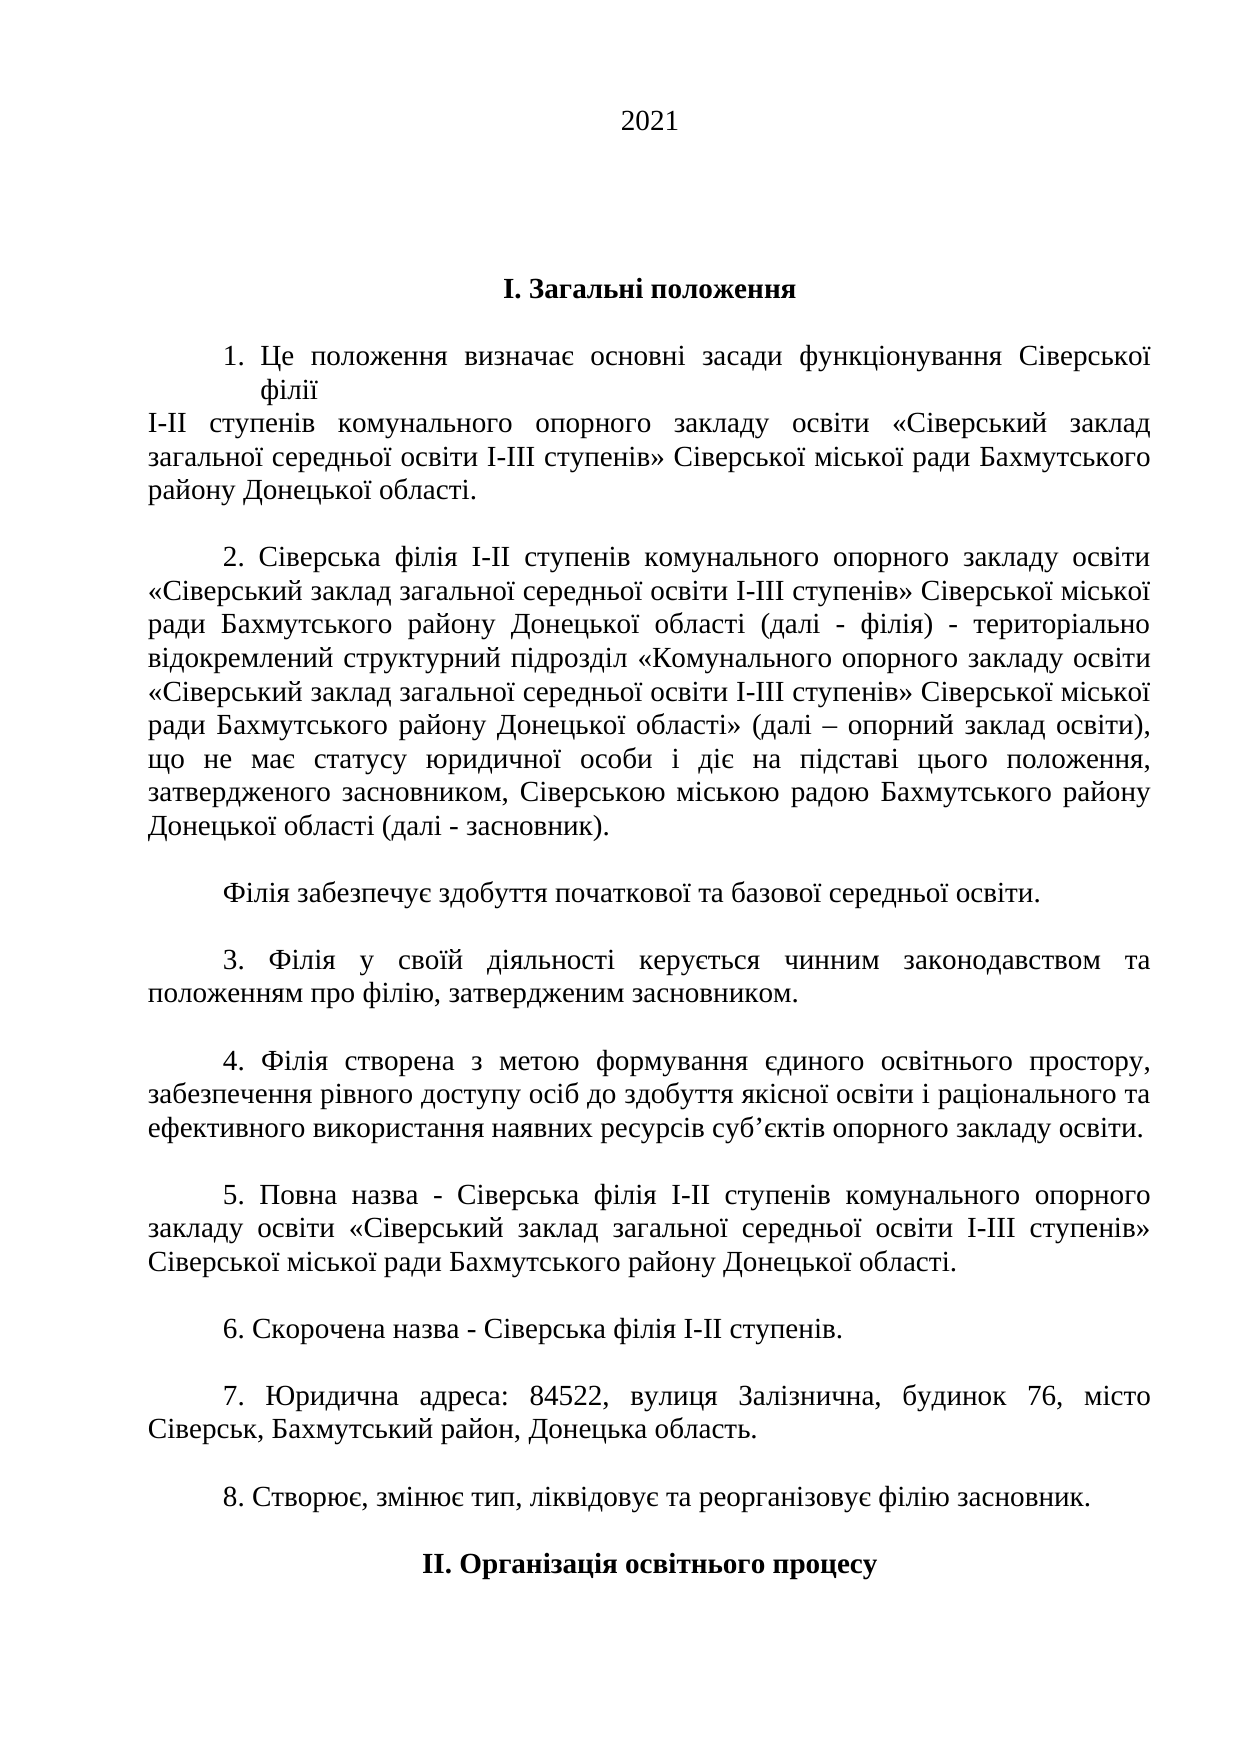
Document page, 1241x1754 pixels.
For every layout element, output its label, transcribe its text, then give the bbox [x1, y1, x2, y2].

text 4. Філія створена з метою формування єдиного освітнього простору, забезпечення рівного доступу осіб до здобуття якісної освіти і раціонального та ефективного використання наявних ресурсів суб’єктів опорного закладу освіти. [148, 1043, 1152, 1143]
text І. Загальні положення [148, 271, 1152, 305]
text І-ІІ ступенів комунального опорного закладу освіти «Сіверський заклад загальної середньої освіти І-ІІІ ступенів» Сіверської міської ради Бахмутського району Донецької області. [148, 405, 1152, 506]
text 2. Сіверська філія І-ІІ ступенів комунального опорного закладу освіти «Сіверський заклад загальної середньої освіти І-ІІІ ступенів» Сіверської міської ради Бахмутського району Донецької області (далі - філія) - територіально відокремлений структурний підрозділ «Комунального опорного закладу освіти «Сіверський заклад загальної середньої освіти І-ІІІ ступенів» Сіверської міської ради Бахмутського району Донецької області» (далі – опорний заклад освіти), що не має статусу юридичної особи і діє на підставі цього положення, затвердженого засновником, Сіверською міською радою Бахмутського району Донецької області (далі - засновник). [148, 539, 1152, 841]
text 3. Філія у своїй діяльності керується чинним законодавством та положенням про філію, затвердженим засновником. [148, 942, 1152, 1009]
text 7. Юридична адреса: 84522, вулиця Залізнична, будинок 76, місто Сіверськ, Бахмутський район, Донецька область. [148, 1378, 1152, 1445]
text 8. Створює, змінює тип, ліквідовує та реорганізовує філію засновник. [148, 1479, 1152, 1512]
text 6. Скорочена назва - Сіверська філія І-ІІ ступенів. [148, 1311, 1152, 1344]
list Це положення визначає основні засади функціонування Сіверської філії [223, 338, 1152, 405]
text Філія забезпечує здобуття початкової та базової середньої освіти. [148, 875, 1152, 908]
text 2021 [148, 103, 1152, 137]
text 5. Повна назва - Сіверська філія І-ІІ ступенів комунального опорного закладу освіти «Сіверський заклад загальної середньої освіти І-ІІІ ступенів» Сіверської міської ради Бахмутського району Донецької області. [148, 1177, 1152, 1277]
text ІІ. Організація освітнього процесу [148, 1546, 1152, 1579]
